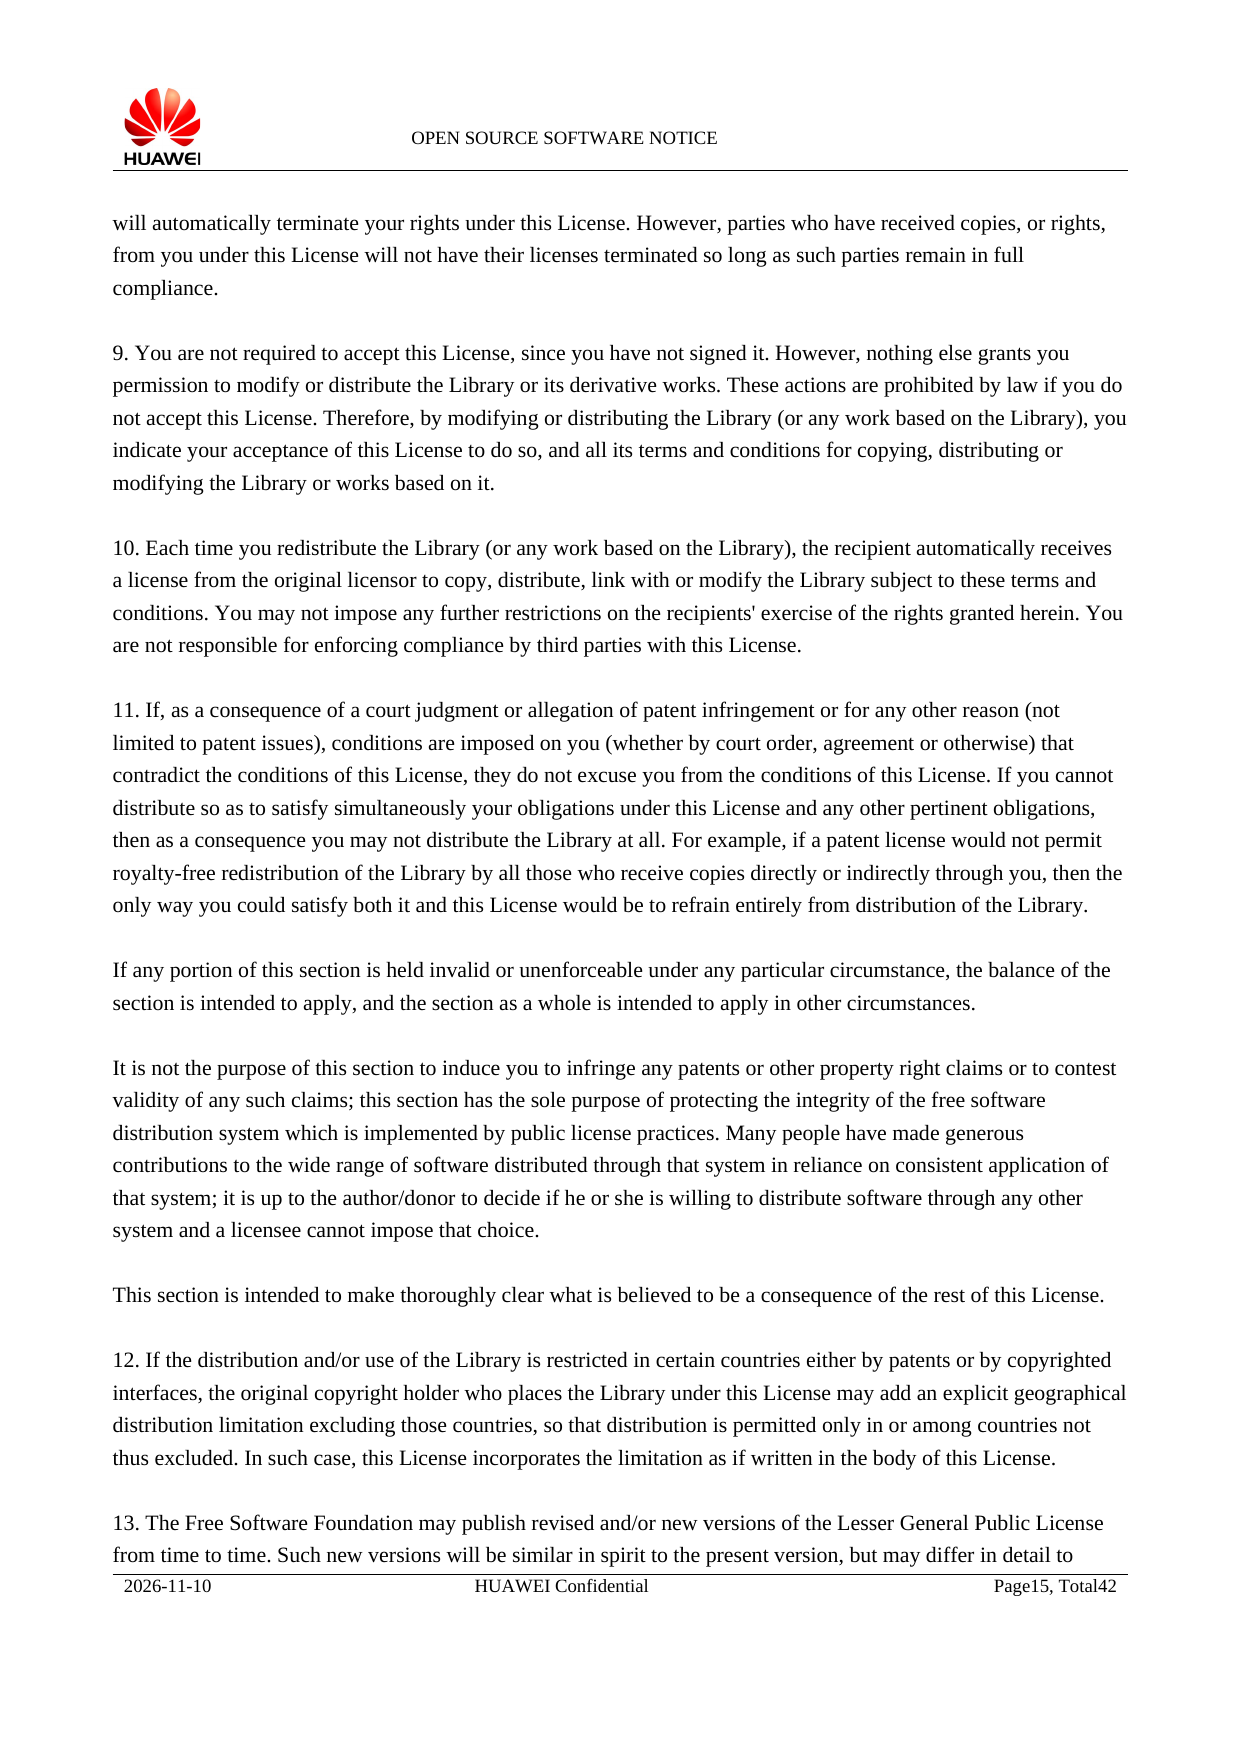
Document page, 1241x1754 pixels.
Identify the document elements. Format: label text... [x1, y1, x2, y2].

picture [124, 88, 201, 165]
